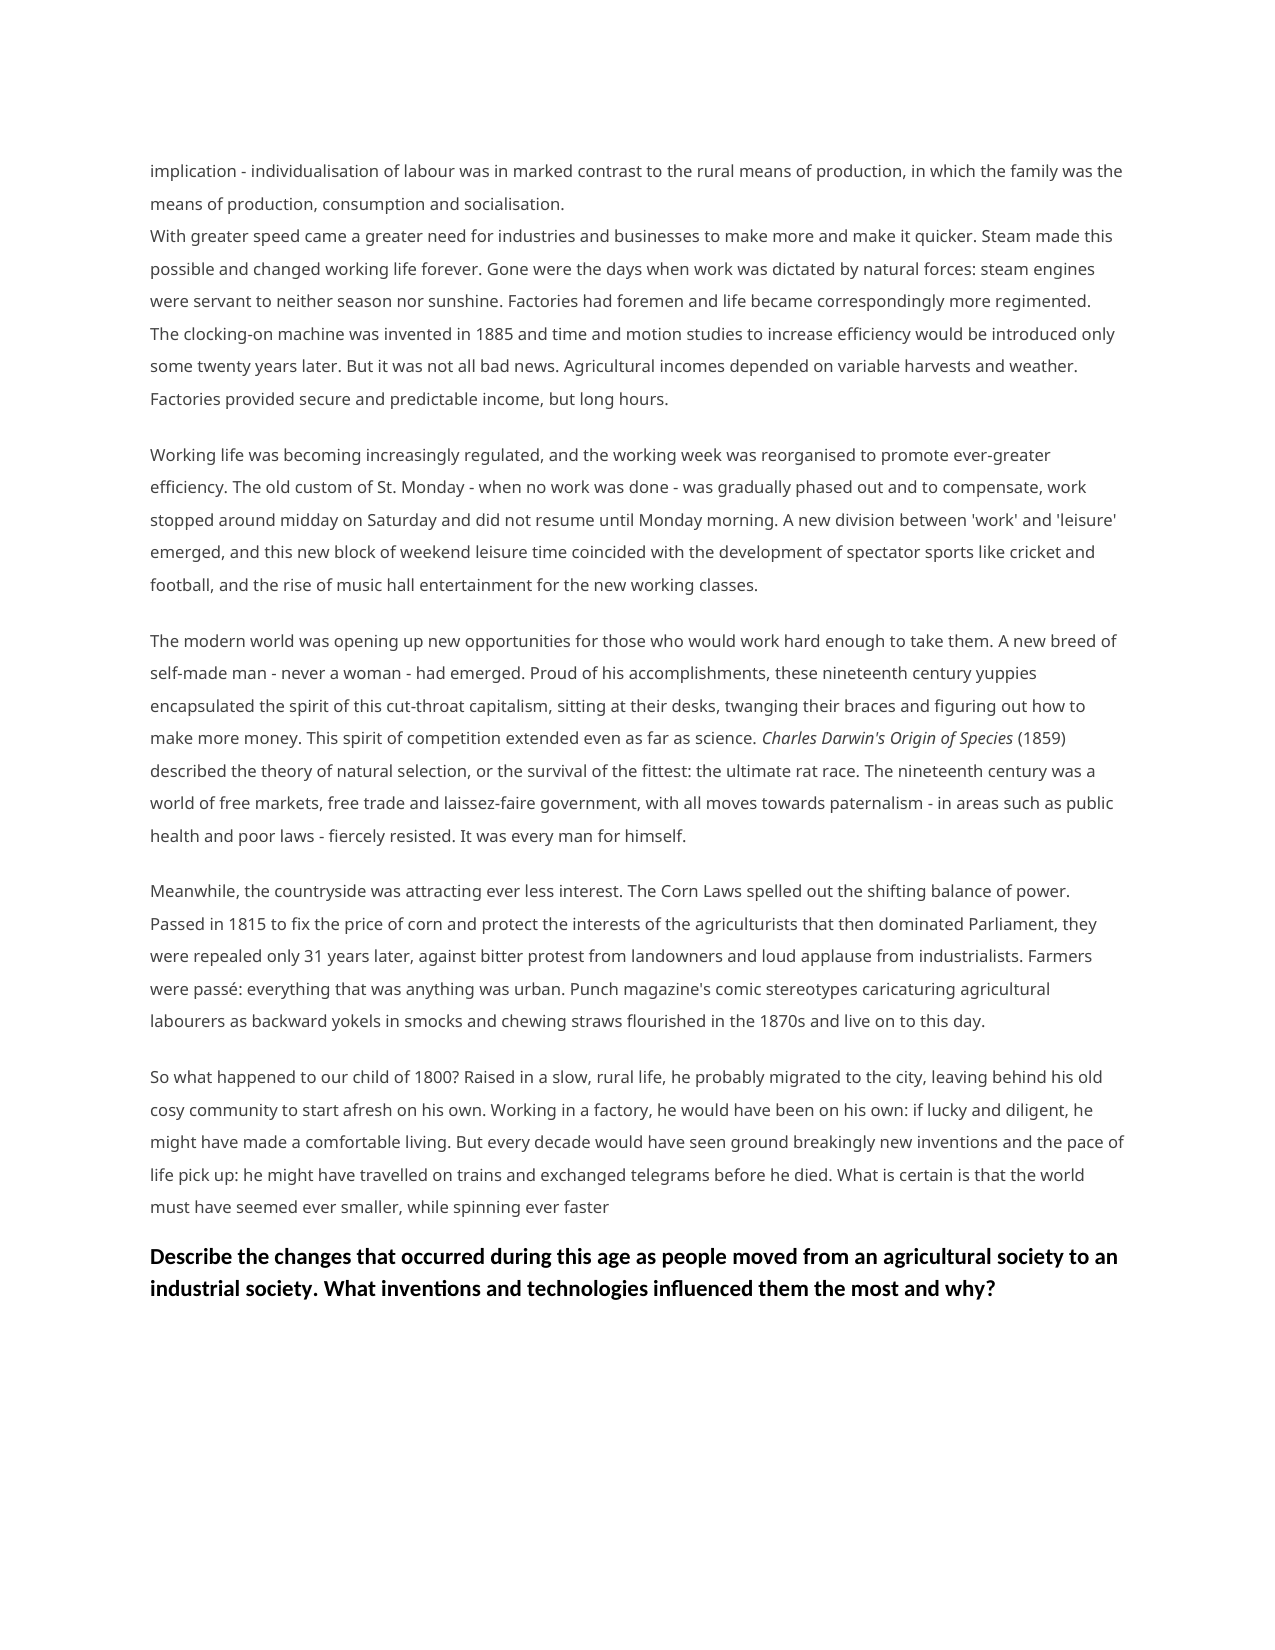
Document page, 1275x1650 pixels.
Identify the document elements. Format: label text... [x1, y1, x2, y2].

text So what happened to our child of 1800? Raised in a slow, rural life, he probably migrated to the city, leaving behind his old cosy community to start afresh on his own. Working in a factory, he would have been on his own: if lucky and diligent, he might have made a comfortable living. But every decade would have seen ground breakingly new inventions and the pace of life pick up: he might have travelled on trains and exchanged telegrams before he died. What is certain is that the world must have seemed ever smaller, while spinning ever faster [150, 1056, 1125, 1219]
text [150, 150, 1125, 215]
text With greater speed came a greater need for industries and businesses to make more and make it quicker. Steam made this possible and changed working life forever. Gone were the days when work was dictated by natural forces: steam engines were servant to neither season nor sunshine. Factories had foremen and life became correspondingly more regimented. The clocking-on machine was invented in 1885 and time and motion studies to increase efficiency would be introduced only some twenty years later. But it was not all bad news. Agricultural incomes depended on variable harvests and weather. Factories provided secure and predictable income, but long hours. [150, 215, 1125, 410]
text Meanwhile, the countryside was attracting ever less interest. The Corn Laws spelled out the shifting balance of power. Passed in 1815 to fix the price of corn and protect the interests of the agriculturists that then dominated Parliament, they were repealed only 31 years later, against bitter protest from landowners and loud applause from industrialists. Farmers were passé: everything that was anything was urban. Punch magazine's comic stereotypes caricaturing agricultural labourers as backward yokels in smocks and chewing straws flourished in the 1870s and live on to this day. [150, 870, 1125, 1033]
text The modern world was opening up new opportunities for those who would work hard enough to take them. A new breed of self-made man - never a woman - had emerged. Proud of his accomplishments, these nineteenth century yuppies encapsulated the spirit of this cut-throat capitalism, sitting at their desks, twanging their braces and figuring out how to make more money. This spirit of competition extended even as far as science. Charles Darwin's Origin of Species (1859) described the theory of natural selection, or the survival of the fittest: the ultimate rat race. The nineteenth century was a world of free markets, free trade and laissez-faire government, with all moves towards paternalism - in areas such as public health and poor laws - fiercely resisted. It was every man for himself. [150, 619, 1125, 847]
text Working life was becoming increasingly regulated, and the working week was reorganised to promote ever-greater efficiency. The old custom of St. Monday - when no work was done - was gradually phased out and to compensate, work stopped around midday on Saturday and did not resume until Monday morning. A new division between 'work' and 'leisure' emerged, and this new block of weekend leisure time coincided with the development of spectator sports like cricket and football, and the rise of music hall entertainment for the new working classes. [150, 433, 1125, 596]
text Describe the changes that occurred during this age as people moved from an agricultural society to an industrial society. What inventions and technologies influenced them the most and why? [150, 1242, 1125, 1302]
